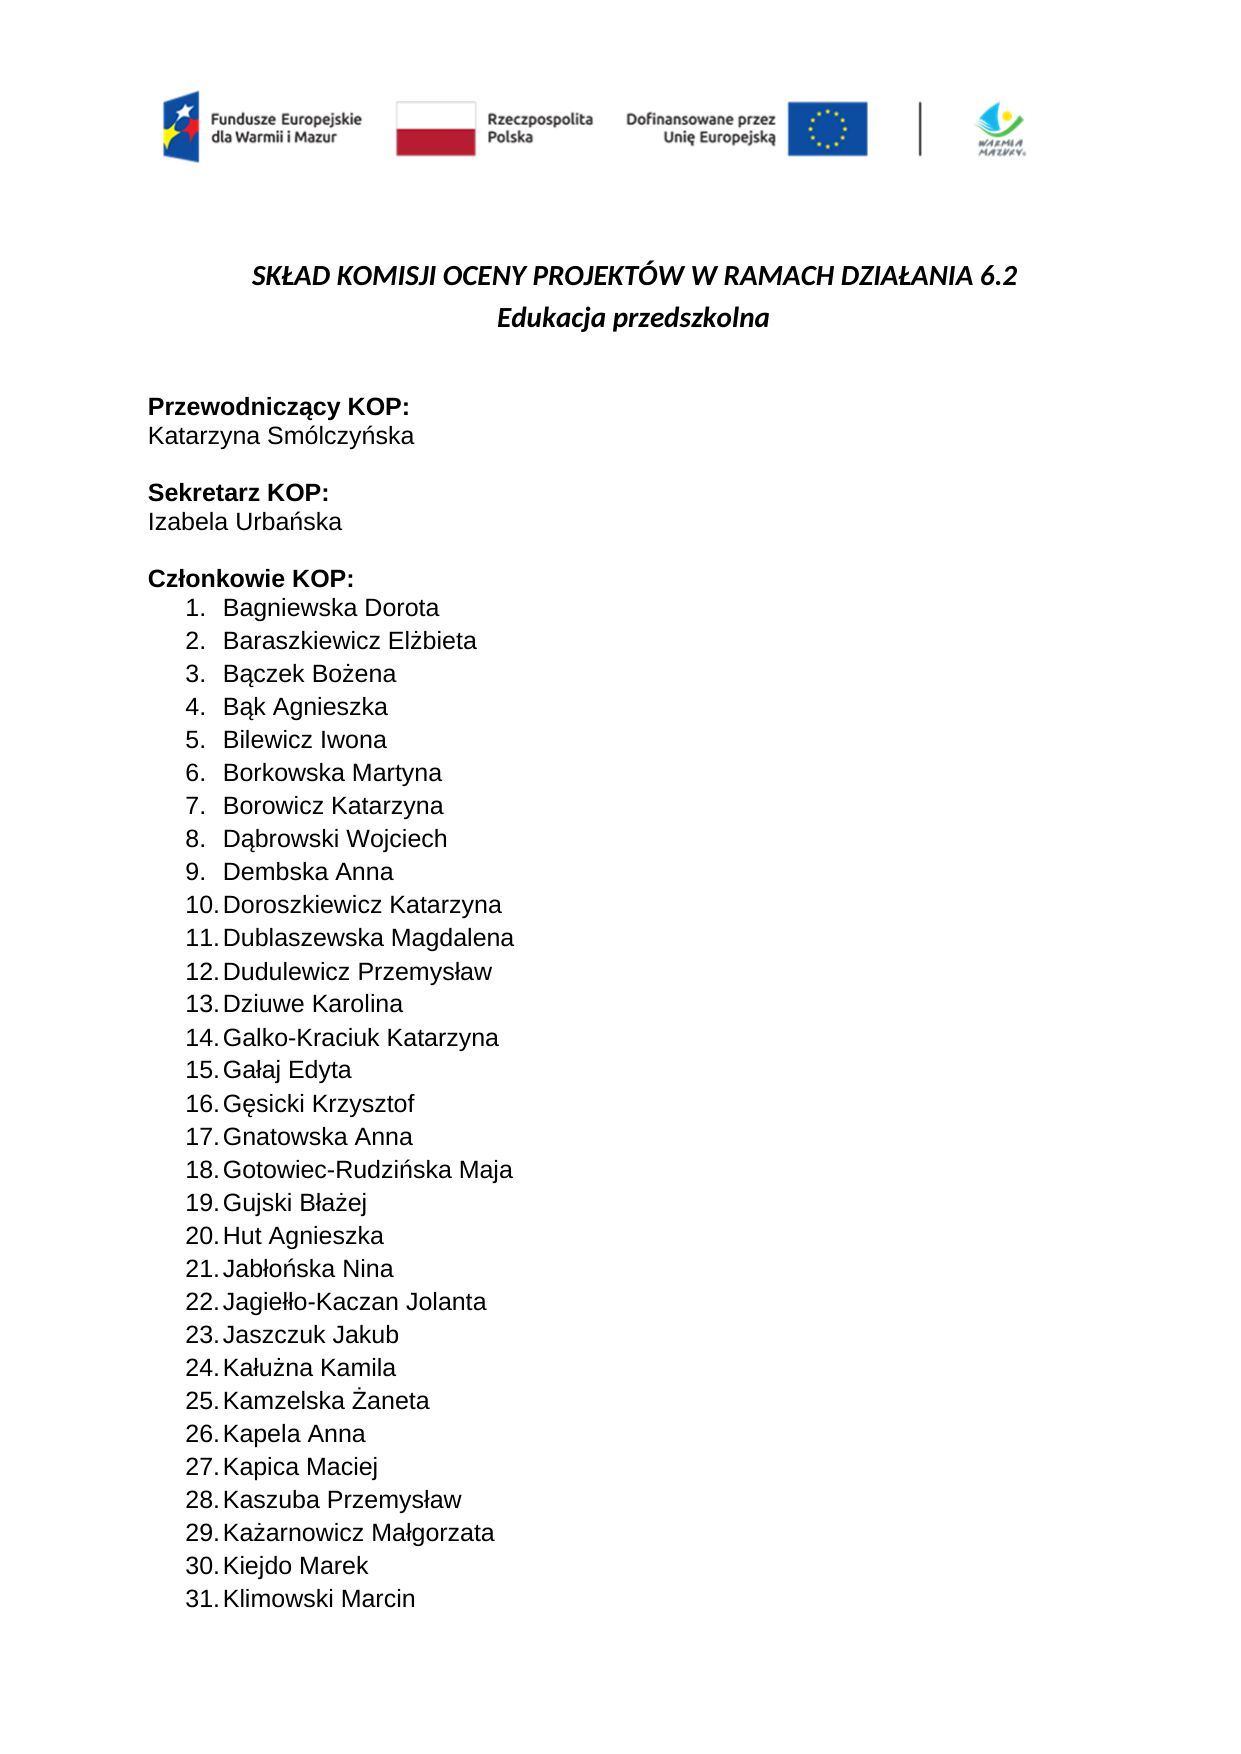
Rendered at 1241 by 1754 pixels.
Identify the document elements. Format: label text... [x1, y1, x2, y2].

list Kamzelska Żaneta [185, 1386, 1122, 1414]
picture [147, 73, 1045, 181]
list Borkowska Martyna [185, 758, 1122, 787]
list Galko-Kraciuk Katarzyna [185, 1022, 1122, 1051]
list Kapica Maciej [185, 1452, 1122, 1481]
list Klimowski Marcin [185, 1584, 1122, 1613]
list Jabłońska Nina [185, 1254, 1122, 1282]
list Doroszkiewicz Katarzyna [185, 890, 1122, 919]
list Dudulewicz Przemysław [185, 956, 1122, 985]
text Izabela Urbańska [148, 507, 1122, 536]
text Przewodniczący KOP: [148, 392, 1122, 421]
list Dziuwe Karolina [185, 989, 1122, 1018]
text Katarzyna Smólczyńska [148, 421, 1122, 449]
list Kaszuba Przemysław [185, 1485, 1122, 1513]
text Sekretarz KOP: [148, 478, 1122, 507]
list Kałużna Kamila [185, 1353, 1122, 1381]
list Bączek Bożena [185, 659, 1122, 688]
list Bąk Agnieszka [185, 692, 1122, 721]
list Gnatowska Anna [185, 1122, 1122, 1150]
list Bilewicz Iwona [185, 725, 1122, 754]
list Hut Agnieszka [185, 1221, 1122, 1249]
list Jagiełło-Kaczan Jolanta [185, 1287, 1122, 1315]
list Dąbrowski Wojciech [185, 824, 1122, 853]
list Dublaszewska Magdalena [185, 923, 1122, 952]
list Borowicz Katarzyna [185, 791, 1122, 820]
list Gałaj Edyta [185, 1056, 1122, 1084]
text SKŁAD KOMISJI OCENY PROJEKTÓW W RAMACH DZIAŁANIA 6.2 [148, 257, 1122, 293]
list Baraszkiewicz Elżbieta [185, 626, 1122, 655]
list Kiejdo Marek [185, 1551, 1122, 1579]
list Kapela Anna [185, 1419, 1122, 1447]
list Gotowiec-Rudzińska Maja [185, 1154, 1122, 1183]
text Edukacja przedszkolna [148, 299, 1122, 334]
list Dembska Anna [185, 857, 1122, 886]
text Członkowie KOP: [148, 564, 1122, 593]
list Bagniewska Dorota [185, 593, 1122, 622]
list Jaszczuk Jakub [185, 1320, 1122, 1348]
list Gęsicki Krzysztof [185, 1088, 1122, 1117]
list Każarnowicz Małgorzata [185, 1518, 1122, 1547]
list Gujski Błażej [185, 1188, 1122, 1216]
